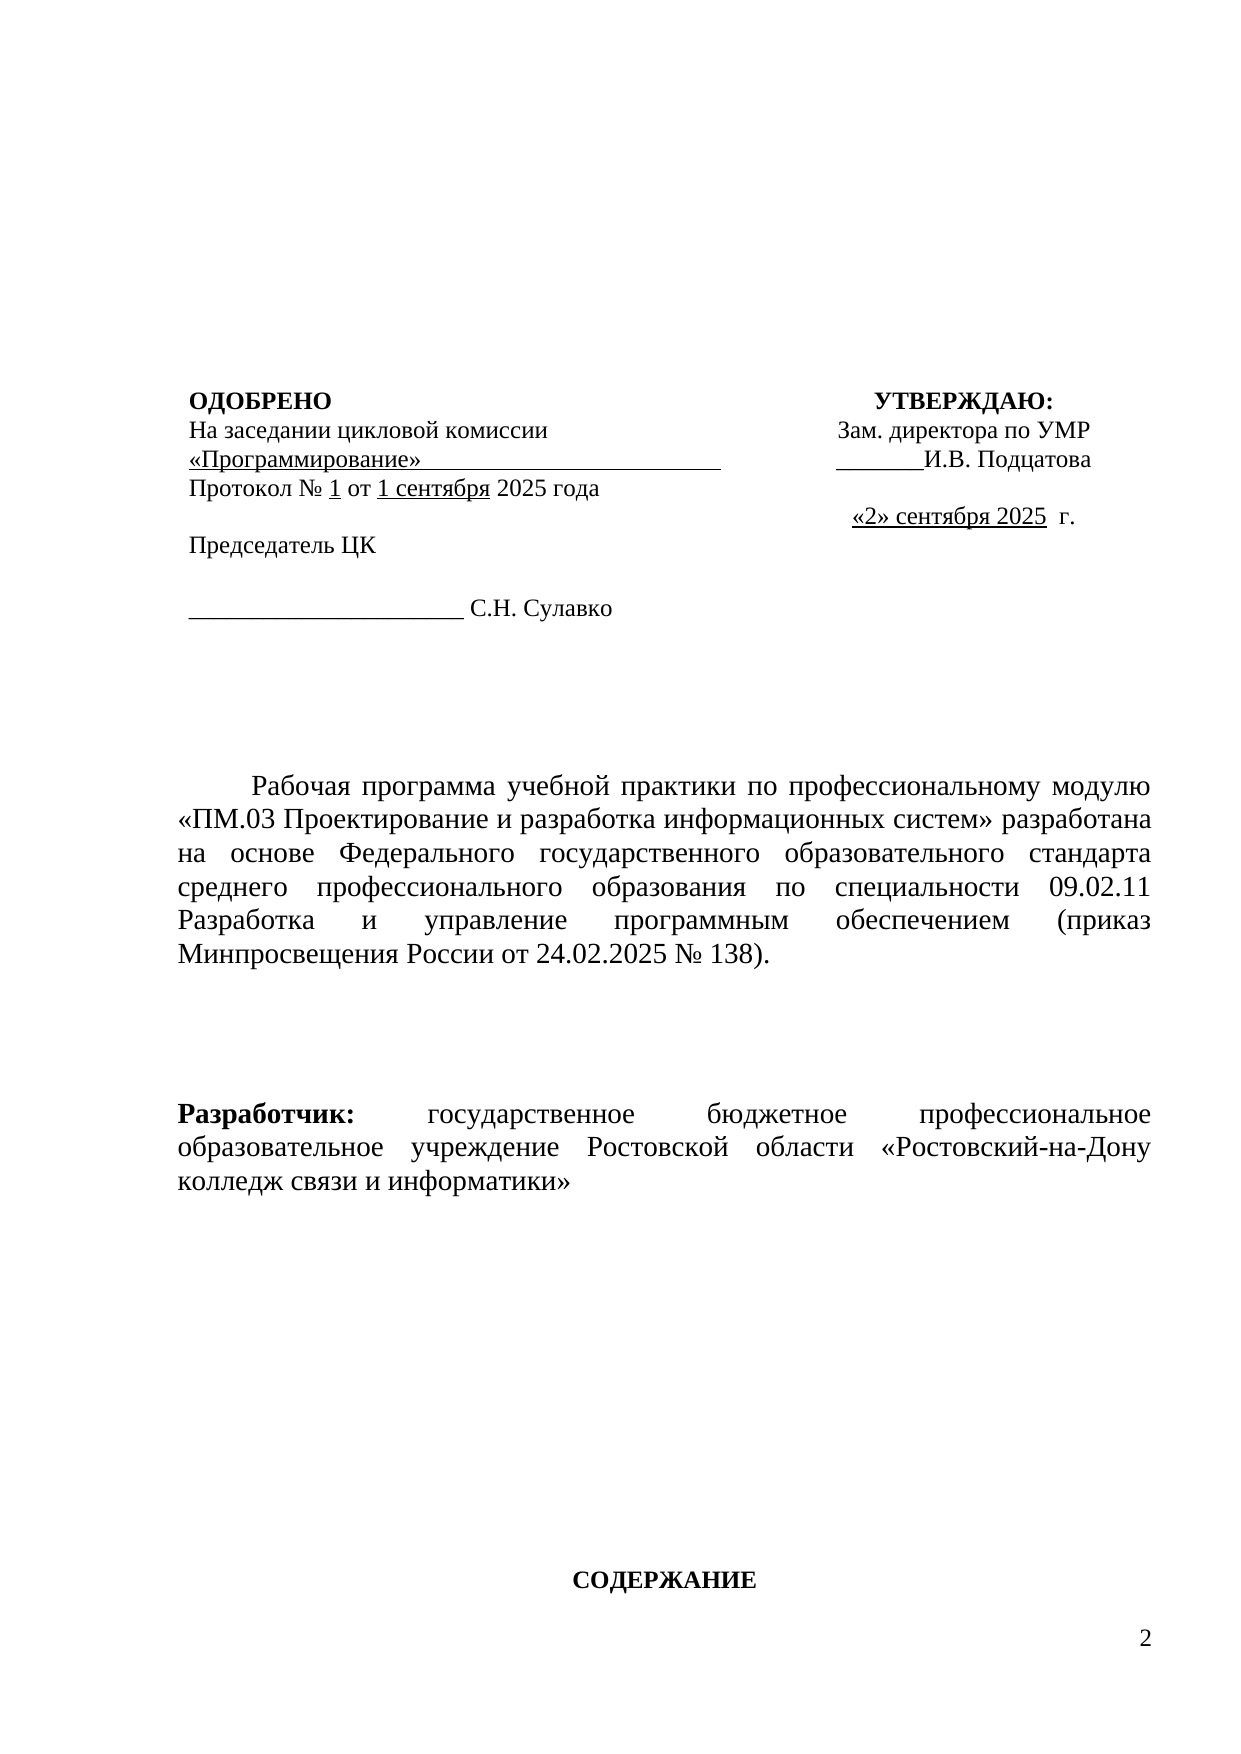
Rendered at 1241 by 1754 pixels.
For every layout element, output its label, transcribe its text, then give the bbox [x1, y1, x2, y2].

table_header ОДОБРЕНО На заседании цикловой комиссии «Программирование» Протокол № 1 от 1 сентября 2025 года Председатель ЦК ______________________ С.Н. Сулавко [177, 386, 735, 626]
text СОДЕРЖАНИЕ [177, 1566, 1152, 1594]
subtitle Рабочая программа учебной практики по профессиональному модулю «ПМ.03 Проектирование и разработка информационных систем» разработана на основе Федерального государственного образовательного стандарта среднего профессионального образования по специальности 09.02.11 Разработка и управление программным обеспечением (приказ Минпросвещения России от 24.02.2025 № 138). [177, 768, 1152, 969]
table_header УТВЕРЖДАЮ: Зам. директора по УМР _______И.В. Подцатова «2» сентября 2025 г. [735, 386, 1192, 626]
text Разработчик: государственное бюджетное профессиональное образовательное учреждение Ростовской области «Ростовский-на-Дону колледж связи и информатики» [177, 1096, 1152, 1197]
